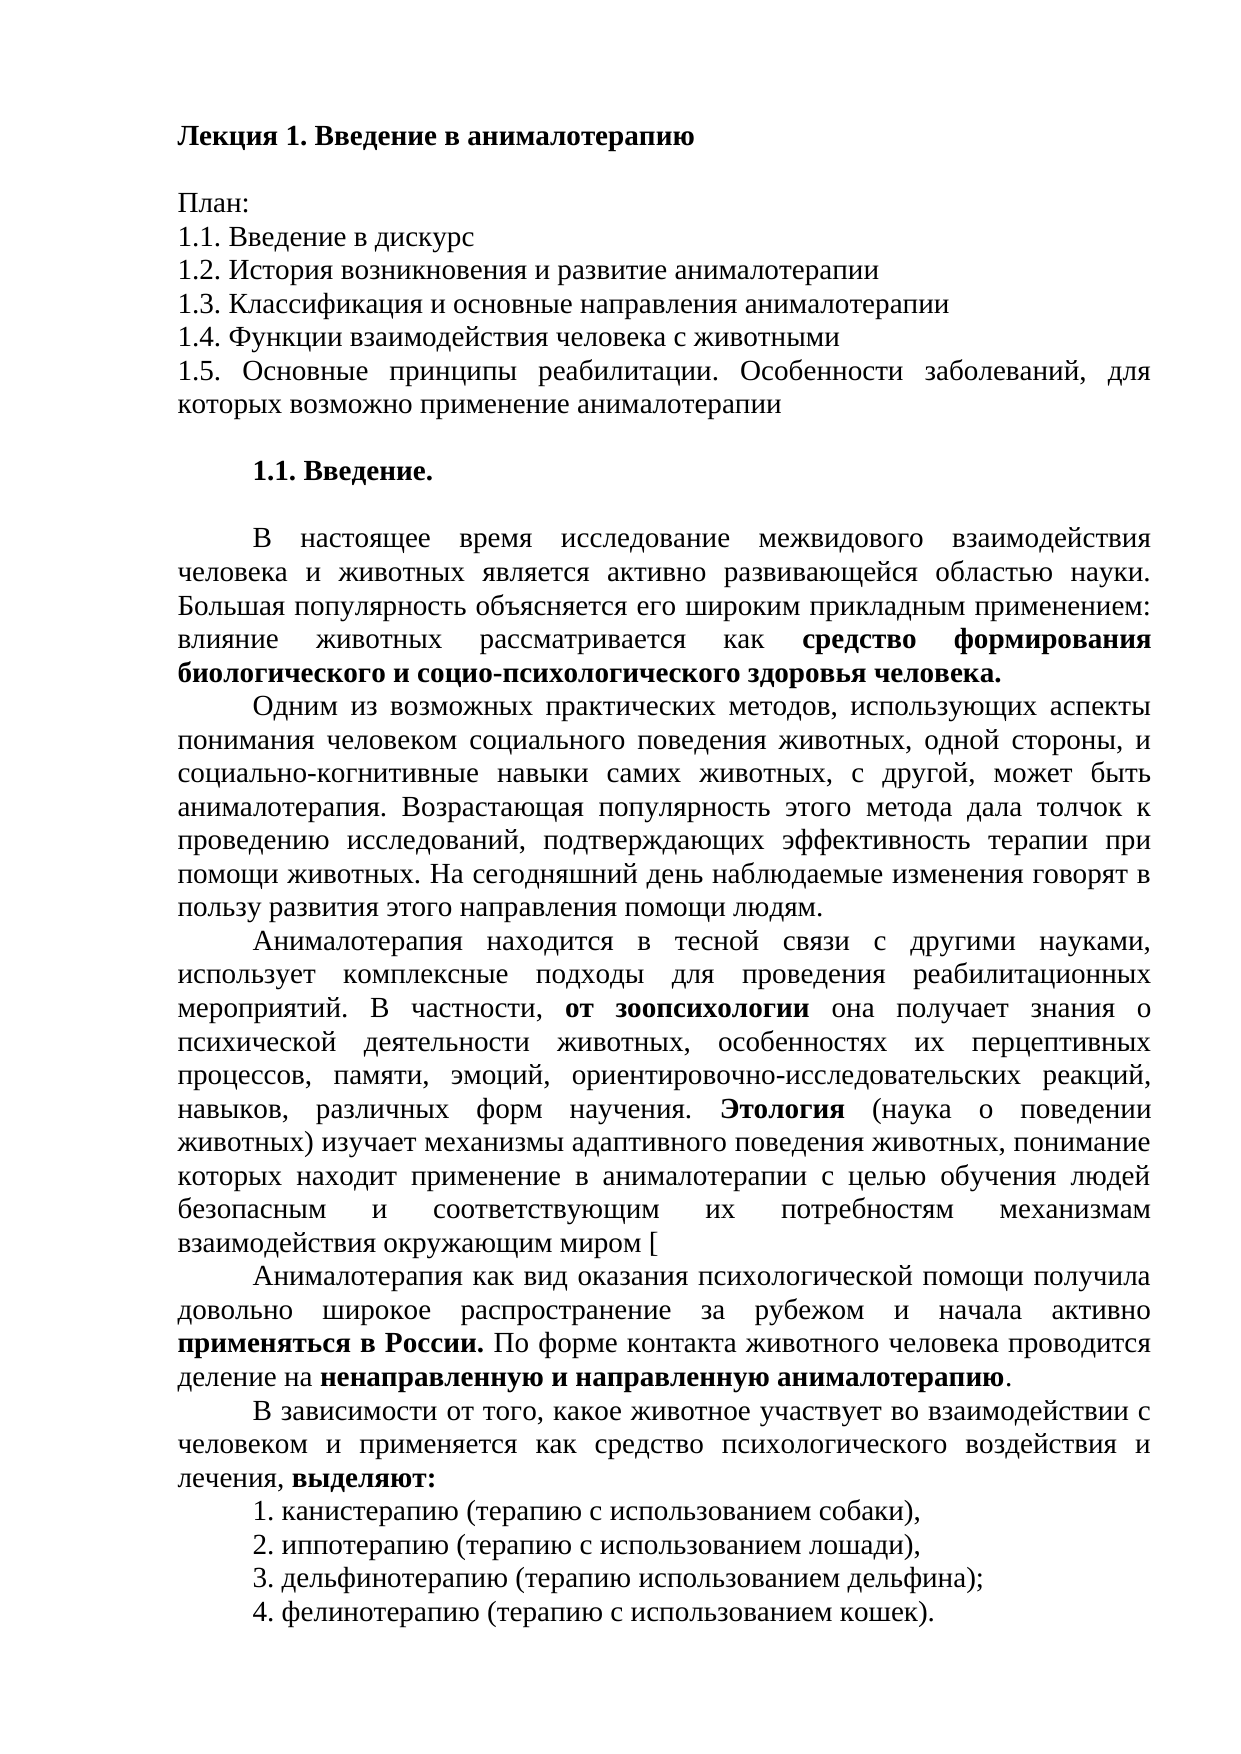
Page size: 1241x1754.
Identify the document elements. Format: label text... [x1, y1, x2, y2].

text В настоящее время исследование межвидового взаимодействия человека и животных является активно развивающейся областью науки. Большая популярность объясняется его широким прикладным применением: влияние животных рассматривается как средство формирования биологического и социо-психологического здоровья человека. [177, 521, 1152, 688]
text Анималотерапия как вид оказания психологической помощи получила довольно широкое распространение за рубежом и начала активно применяться в России. По форме контакта животного человека проводится деление на ненаправленную и направленную анималотерапию. [177, 1258, 1152, 1393]
text 2. иппотерапию (терапию с использованием лошади), [177, 1527, 1152, 1560]
text 1.3. Классификация и основные направления анималотерапии [177, 286, 1152, 319]
text 1.2. История возникновения и развитие анималотерапии [177, 252, 1152, 286]
text 1.5. Основные принципы реабилитации. Особенности заболеваний, для которых возможно применение анималотерапии [177, 353, 1152, 420]
text Анималотерапия находится в тесной связи с другими науками, использует комплексные подходы для проведения реабилитационных мероприятий. В частности, от зоопсихологии она получает знания о психической деятельности животных, особенностях их перцептивных процессов, памяти, эмоций, ориентировочно-исследовательских реакций, навыков, различных форм научения. Этология (наука о поведении животных) изучает механизмы адаптивного поведения животных, понимание которых находит применение в анималотерапии с целью обучения людей безопасным и соответствующим их потребностям механизмам взаимодействия окружающим миром [ [177, 923, 1152, 1258]
text В зависимости от того, какое животное участвует во взаимодействии с человеком и применяется как средство психологического воздействия и лечения, выделяют: [177, 1393, 1152, 1493]
text Лекция 1. Введение в анималотерапию [177, 118, 1152, 152]
text 1.1. Введение в дискурс [177, 219, 1152, 252]
text 1. канистерапию (терапию с использованием собаки), [177, 1493, 1152, 1527]
text План: [177, 185, 1152, 219]
text 3. дельфинотерапию (терапию использованием дельфина); [177, 1560, 1152, 1594]
text 1.1. Введение. [177, 453, 1152, 487]
text 4. фелинотерапию (терапию с использованием кошек). [177, 1594, 1152, 1627]
text Одним из возможных практических методов, использующих аспекты понимания человеком социального поведения животных, одной стороны, и социально-когнитивные навыки самих животных, с другой, может быть анималотерапия. Возрастающая популярность этого метода дала толчок к проведению исследований, подтверждающих эффективность терапии при помощи животных. На сегодняшний день наблюдаемые изменения говорят в пользу развития этого направления помощи людям. [177, 688, 1152, 923]
text 1.4. Функции взаимодействия человека с животными [177, 319, 1152, 353]
